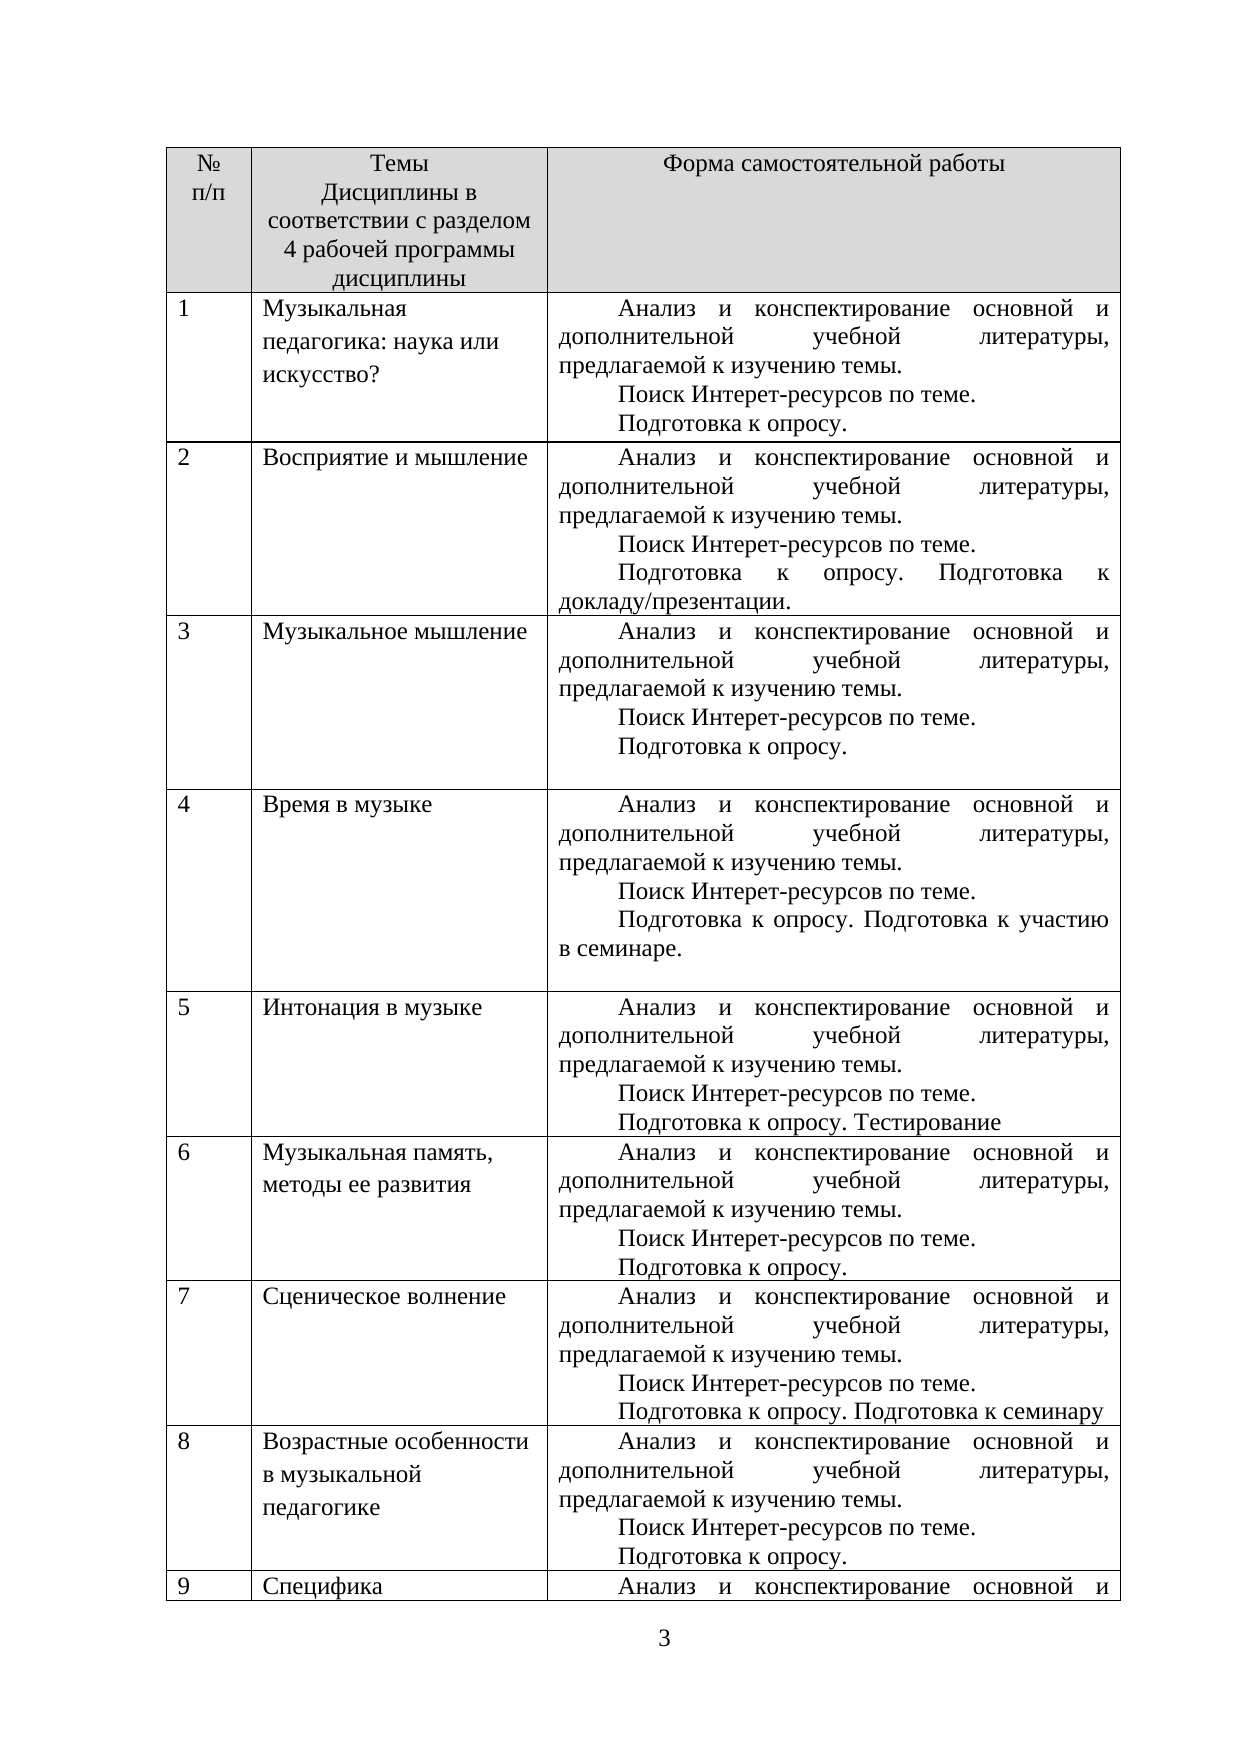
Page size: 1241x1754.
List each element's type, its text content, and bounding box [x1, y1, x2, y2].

table_cell Музыкальная память, методы ее развития [252, 1137, 547, 1280]
table_header Форма самостоятельной работы [548, 148, 1120, 292]
table_cell 4 [167, 790, 251, 991]
table_cell Время в музыке [252, 790, 547, 991]
table_cell Анализ и конспектирование основной и дополнительной учебной литературы, предлагаемой к изучению темы. Поиск Интерет-ресурсов по теме. Подготовка к опросу. [548, 1426, 1120, 1570]
table_cell Восприятие и мышление [252, 443, 547, 615]
table_cell Интонация в музыке [252, 992, 547, 1136]
table_cell Музыкальное мышление [252, 616, 547, 788]
table_cell 8 [167, 1426, 251, 1570]
table_cell Анализ и конспектирование основной и дополнительной учебной литературы, предлагаемой к изучению темы. Поиск Интерет-ресурсов по теме. Подготовка к опросу. [548, 1137, 1120, 1280]
table_cell 5 [167, 992, 251, 1136]
table_header Темы Дисциплины в соответствии с разделом 4 рабочей программы дисциплины [252, 148, 547, 292]
table_header № п/п [167, 148, 251, 292]
table_cell 2 [167, 443, 251, 615]
table_cell 9 [167, 1571, 251, 1600]
table_cell Анализ и конспектирование основной и дополнительной учебной литературы, предлагаемой к изучению темы. Поиск Интерет-ресурсов по теме. Подготовка к опросу. [548, 293, 1120, 441]
table_cell Сценическое волнение [252, 1281, 547, 1425]
table_cell 3 [167, 616, 251, 788]
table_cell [548, 1571, 1120, 1600]
table_cell 1 [167, 293, 251, 441]
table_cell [252, 1571, 547, 1600]
table_cell Музыкальная педагогика: наука или искусство? [252, 293, 547, 441]
table_cell 6 [167, 1137, 251, 1280]
table_cell 7 [167, 1281, 251, 1425]
table_cell Анализ и конспектирование основной и дополнительной учебной литературы, предлагаемой к изучению темы. Поиск Интерет-ресурсов по теме. Подготовка к опросу. [548, 616, 1120, 788]
table_cell Анализ и конспектирование основной и дополнительной учебной литературы, предлагаемой к изучению темы. Поиск Интерет-ресурсов по теме. Подготовка к опросу. Подготовка к докладу/презентации. [548, 443, 1120, 615]
table_cell Возрастные особенности в музыкальной педагогике [252, 1426, 547, 1570]
table_cell Анализ и конспектирование основной и дополнительной учебной литературы, предлагаемой к изучению темы. Поиск Интерет-ресурсов по теме. Подготовка к опросу. Тестирование [548, 992, 1120, 1136]
table_cell Анализ и конспектирование основной и дополнительной учебной литературы, предлагаемой к изучению темы. Поиск Интерет-ресурсов по теме. Подготовка к опросу. Подготовка к участию в семинаре. [548, 790, 1120, 991]
